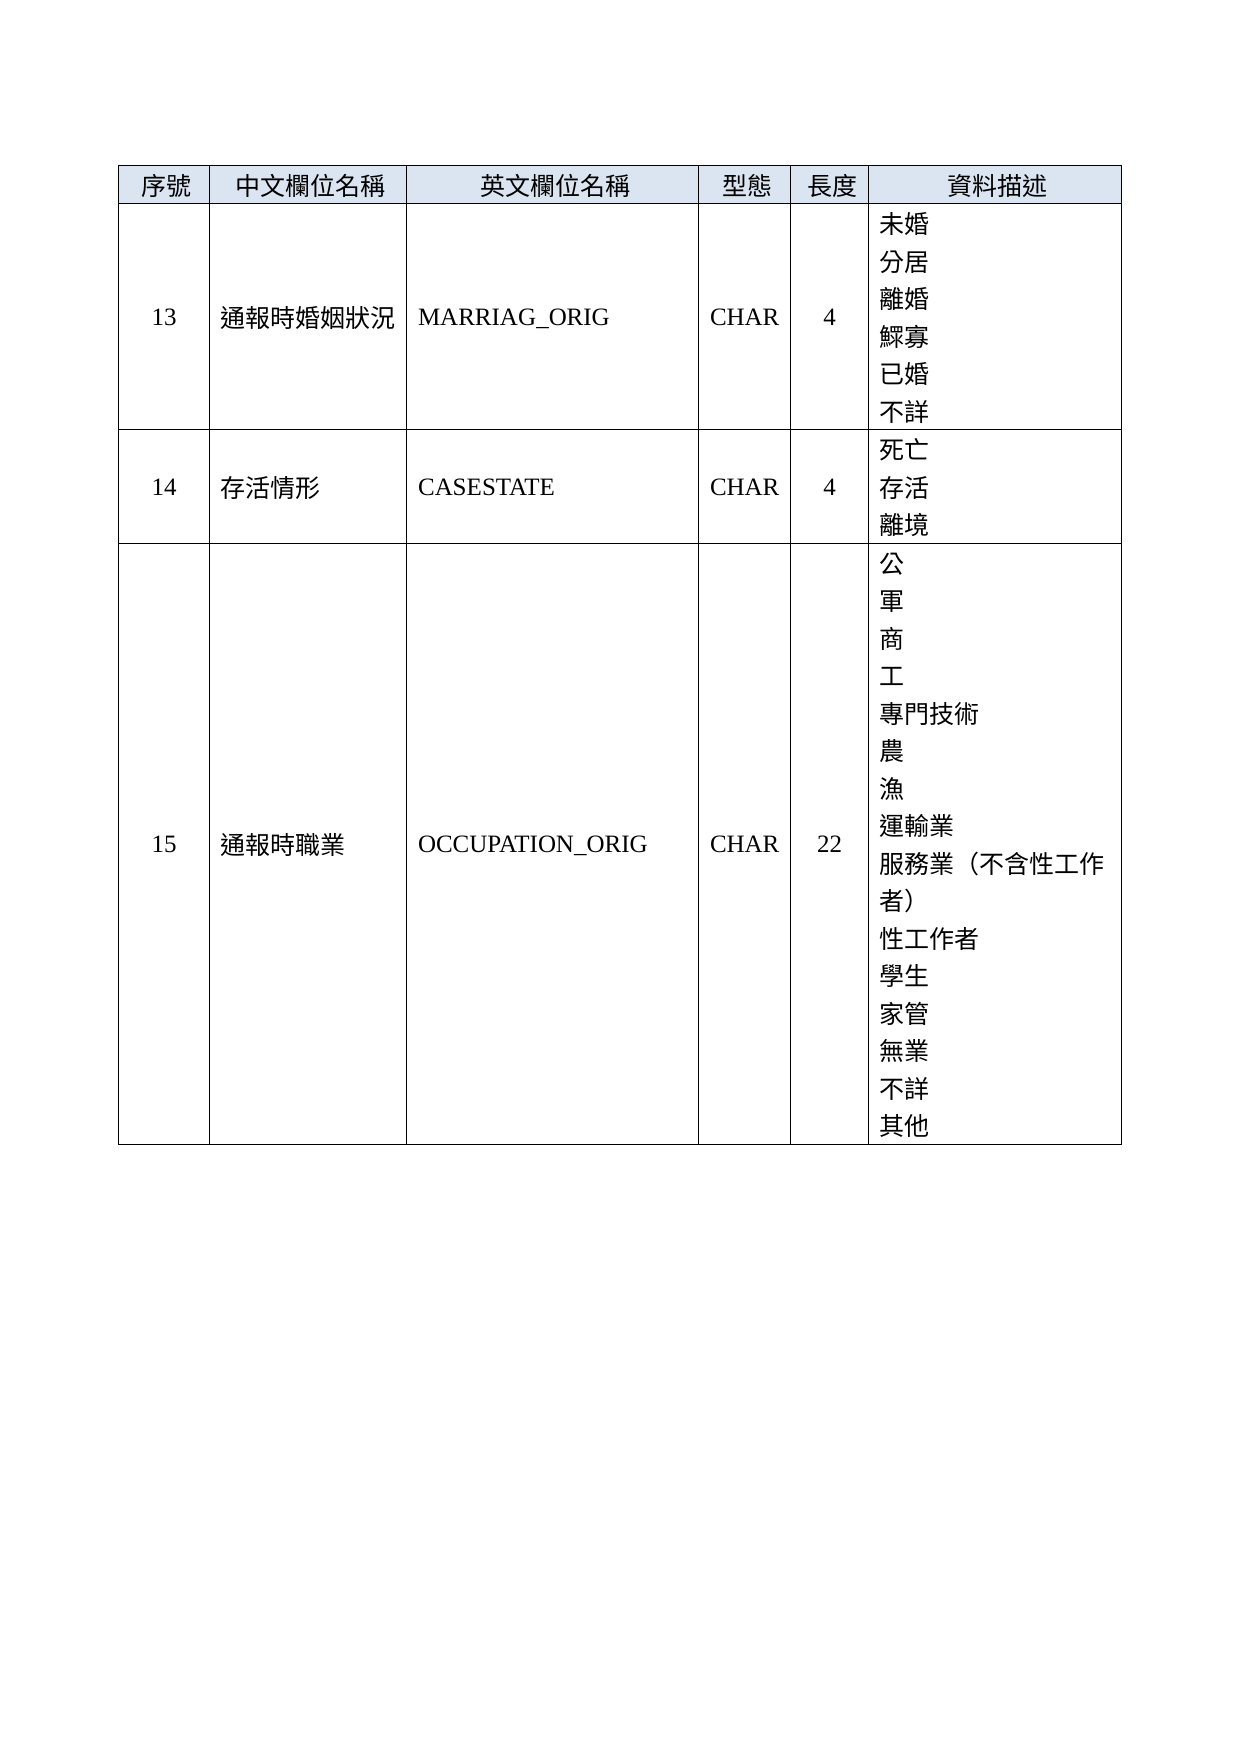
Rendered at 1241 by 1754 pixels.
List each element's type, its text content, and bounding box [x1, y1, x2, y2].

table_cell MARRIAG_ORIG [407, 204, 698, 429]
table_header 序號 [119, 166, 209, 203]
table_cell 未婚 分居 離婚 鰥寡 已婚 不詳 [869, 204, 1121, 429]
table_header 長度 [791, 166, 868, 203]
table_header 英文欄位名稱 [407, 166, 698, 203]
table_cell 22 [791, 544, 868, 1144]
table_cell 14 [119, 430, 209, 543]
table_header 資料描述 [869, 166, 1121, 203]
table_cell CASESTATE [407, 430, 698, 543]
table_cell 通報時職業 [210, 544, 406, 1144]
table_header 中文欄位名稱 [210, 166, 406, 203]
table_cell CHAR [699, 544, 790, 1144]
table_cell 存活情形 [210, 430, 406, 543]
table_cell 公 軍 商 工 專門技術 農 漁 運輸業 服務業（不含性工作者） 性工作者 學生 家管 無業 不詳 其他 [869, 544, 1121, 1144]
table_cell 死亡 存活 離境 [869, 430, 1121, 543]
table_cell 通報時婚姻狀況 [210, 204, 406, 429]
table_cell CHAR [699, 204, 790, 429]
table_cell 4 [791, 430, 868, 543]
table_cell CHAR [699, 430, 790, 543]
table_cell 13 [119, 204, 209, 429]
table_cell OCCUPATION_ORIG [407, 544, 698, 1144]
table_cell 4 [791, 204, 868, 429]
table_cell 15 [119, 544, 209, 1144]
table_header 型態 [699, 166, 790, 203]
